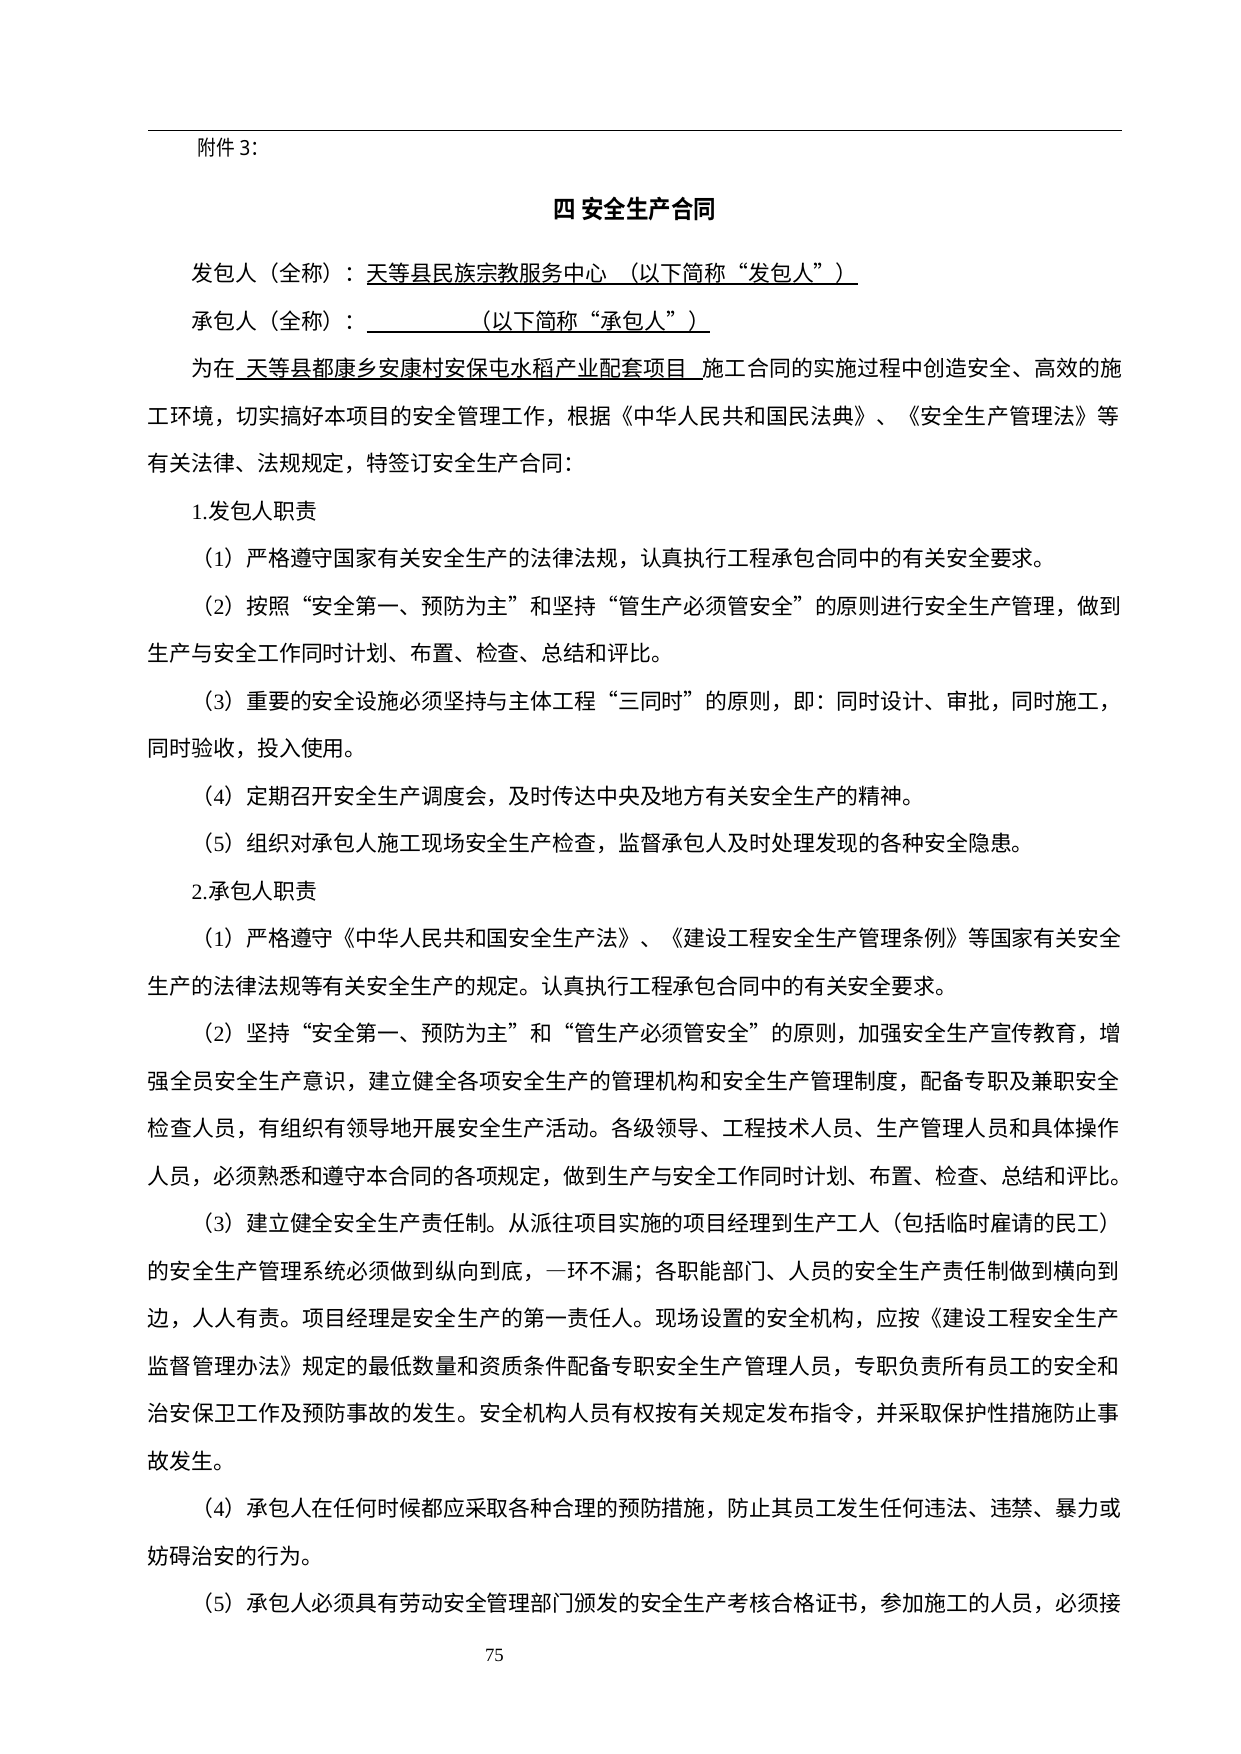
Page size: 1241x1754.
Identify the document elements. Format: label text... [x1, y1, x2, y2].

text 承包人（全称）： （以下简称“承包人”） [148, 304, 1122, 335]
text 四 安全生产合同 [148, 189, 1122, 226]
text 附件3： [148, 131, 1122, 162]
text （4）定期召开安全生产调度会，及时传达中央及地方有关安全生产的精神。 [148, 779, 1122, 810]
text （5）组织对承包人施工现场安全生产检查，监督承包人及时处理发现的各种安全隐患。 [148, 826, 1122, 858]
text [148, 1586, 1122, 1618]
text 2.承包人职责 [148, 874, 1122, 905]
text 1.发包人职责 [148, 494, 1122, 525]
text 为在 天等县都康乡安康村安保屯水稻产业配套项目 施工合同的实施过程中创造安全、高效的施工环境，切实搞好本项目的安全管理工作，根据《中华人民共和国民法典》、《安全生产管理法》等有关法律、法规规定，特签订安全生产合同： [148, 351, 1122, 478]
text （1）严格遵守国家有关安全生产的法律法规，认真执行工程承包合同中的有关安全要求。 [148, 541, 1122, 573]
text 发包人（全称）：天等县民族宗教服务中心 （以下简称“发包人”） [148, 256, 1122, 288]
text （3）重要的安全设施必须坚持与主体工程“三同时”的原则，即：同时设计、审批，同时施工，同时验收，投入使用。 [148, 684, 1122, 763]
text （4）承包人在任何时候都应采取各种合理的预防措施，防止其员工发生任何违法、违禁、暴力或妨碍治安的行为。 [148, 1491, 1122, 1570]
text （2）按照“安全第一、预防为主”和坚持“管生产必须管安全”的原则进行安全生产管理，做到生产与安全工作同时计划、布置、检查、总结和评比。 [148, 589, 1122, 668]
text （2）坚持“安全第一、预防为主”和“管生产必须管安全”的原则，加强安全生产宣传教育，增强全员安全生产意识，建立健全各项安全生产的管理机构和安全生产管理制度，配备专职及兼职安全检查人员，有组织有领导地开展安全生产活动。各级领导、工程技术人员、生产管理人员和具体操作人员，必须熟悉和遵守本合同的各项规定，做到生产与安全工作同时计划、布置、检查、总结和评比。 [148, 1016, 1122, 1190]
text （1）严格遵守《中华人民共和国安全生产法》、《建设工程安全生产管理条例》等国家有关安全生产的法律法规等有关安全生产的规定。认真执行工程承包合同中的有关安全要求。 [148, 921, 1122, 1000]
text （3）建立健全安全生产责任制。从派往项目实施的项目经理到生产工人（包括临时雇请的民工）的安全生产管理系统必须做到纵向到底，—环不漏；各职能部门、人员的安全生产责任制做到横向到边，人人有责。项目经理是安全生产的第一责任人。现场设置的安全机构，应按《建设工程安全生产监督管理办法》规定的最低数量和资质条件配备专职安全生产管理人员，专职负责所有员工的安全和治安保卫工作及预防事故的发生。安全机构人员有权按有关规定发布指令，并采取保护性措施防止事故发生。 [148, 1206, 1122, 1475]
